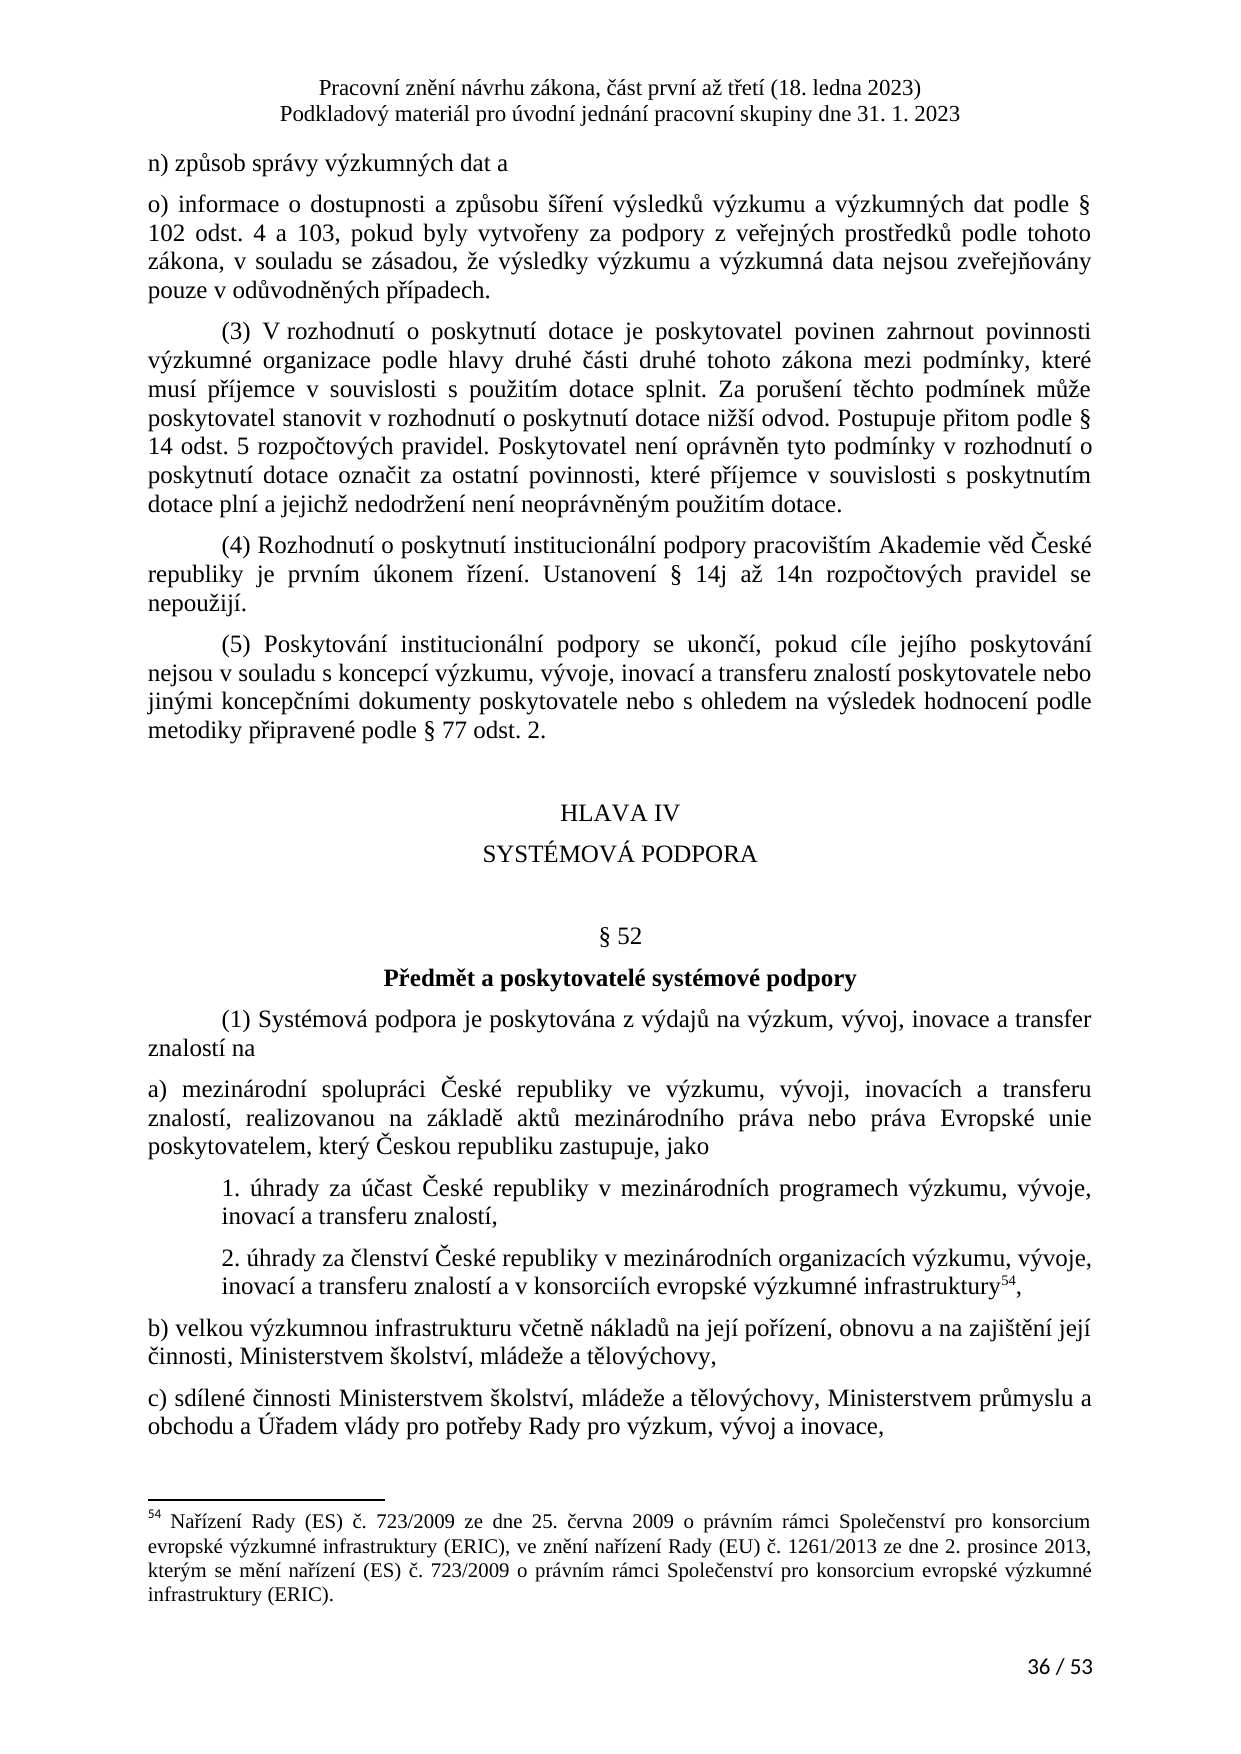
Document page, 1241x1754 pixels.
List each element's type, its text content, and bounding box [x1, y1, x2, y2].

text a) mezinárodní spolupráci České republiky ve výzkumu, vývoji, inovacích a transferu znalostí, realizovanou na základě aktů mezinárodního práva nebo práva Evropské unie poskytovatelem, který Českou republiku zastupuje, jako [148, 1074, 1092, 1160]
text n) způsob správy výzkumných dat a [148, 148, 1092, 176]
text § 52 [148, 921, 1092, 950]
text (1) Systémová podpora je poskytována z výdajů na výzkum, vývoj, inovace a transfer znalostí na [148, 1004, 1092, 1061]
text (5) Poskytování institucionální podpory se ukončí, pokud cíle jejího poskytování nejsou v souladu s koncepcí výzkumu, vývoje, inovací a transferu znalostí poskytovatele nebo jinými koncepčními dokumenty poskytovatele nebo s ohledem na výsledek hodnocení podle metodiky připravené podle § 77 odst. 2. [148, 629, 1092, 744]
text (3) V rozhodnutí o poskytnutí dotace je poskytovatel povinen zahrnout povinnosti výzkumné organizace podle hlavy druhé části druhé tohoto zákona mezi podmínky, které musí příjemce v souvislosti s použitím dotace splnit. Za porušení těchto podmínek může poskytovatel stanovit v rozhodnutí o poskytnutí dotace nižší odvod. Postupuje přitom podle § 14 odst. 5 rozpočtových pravidel. Poskytovatel není oprávněn tyto podmínky v rozhodnutí o poskytnutí dotace označit za ostatní povinnosti, které příjemce v souvislosti s poskytnutím dotace plní a jejichž nedodržení není neoprávněným použitím dotace. [148, 316, 1092, 518]
text SYSTÉMOVÁ PODPORA [148, 839, 1092, 868]
text (4) Rozhodnutí o poskytnutí institucionální podpory pracovištím Akademie věd České republiky je prvním úkonem řízení. Ustanovení § 14j až 14n rozpočtových pravidel se nepoužijí. [148, 530, 1092, 616]
text Předmět a poskytovatelé systémové podpory [148, 963, 1092, 991]
text 2. úhrady za členství České republiky v mezinárodních organizacích výzkumu, vývoje, inovací a transferu znalostí a v konsorciích evropské výzkumné infrastruktury, [221, 1243, 1092, 1300]
text 1. úhrady za účast České republiky v mezinárodních programech výzkumu, vývoje, inovací a transferu znalostí, [221, 1173, 1092, 1230]
text c) sdílené činnosti Ministerstvem školství, mládeže a tělovýchovy, Ministerstvem průmyslu a obchodu a Úřadem vlády pro potřeby Rady pro výzkum, vývoj a inovace, [148, 1383, 1092, 1440]
text o) informace o dostupnosti a způsobu šíření výsledků výzkumu a výzkumných dat podle § 102 odst. 4 a 103, pokud byly vytvořeny za podpory z veřejných prostředků podle tohoto zákona, v souladu se zásadou, že výsledky výzkumu a výzkumná data nejsou zveřejňovány pouze v odůvodněných případech. [148, 189, 1092, 304]
text b) velkou výzkumnou infrastrukturu včetně nákladů na její pořízení, obnovu a na zajištění její činnosti, Ministerstvem školství, mládeže a tělovýchovy, [148, 1313, 1092, 1370]
text HLAVA IV [148, 798, 1092, 826]
